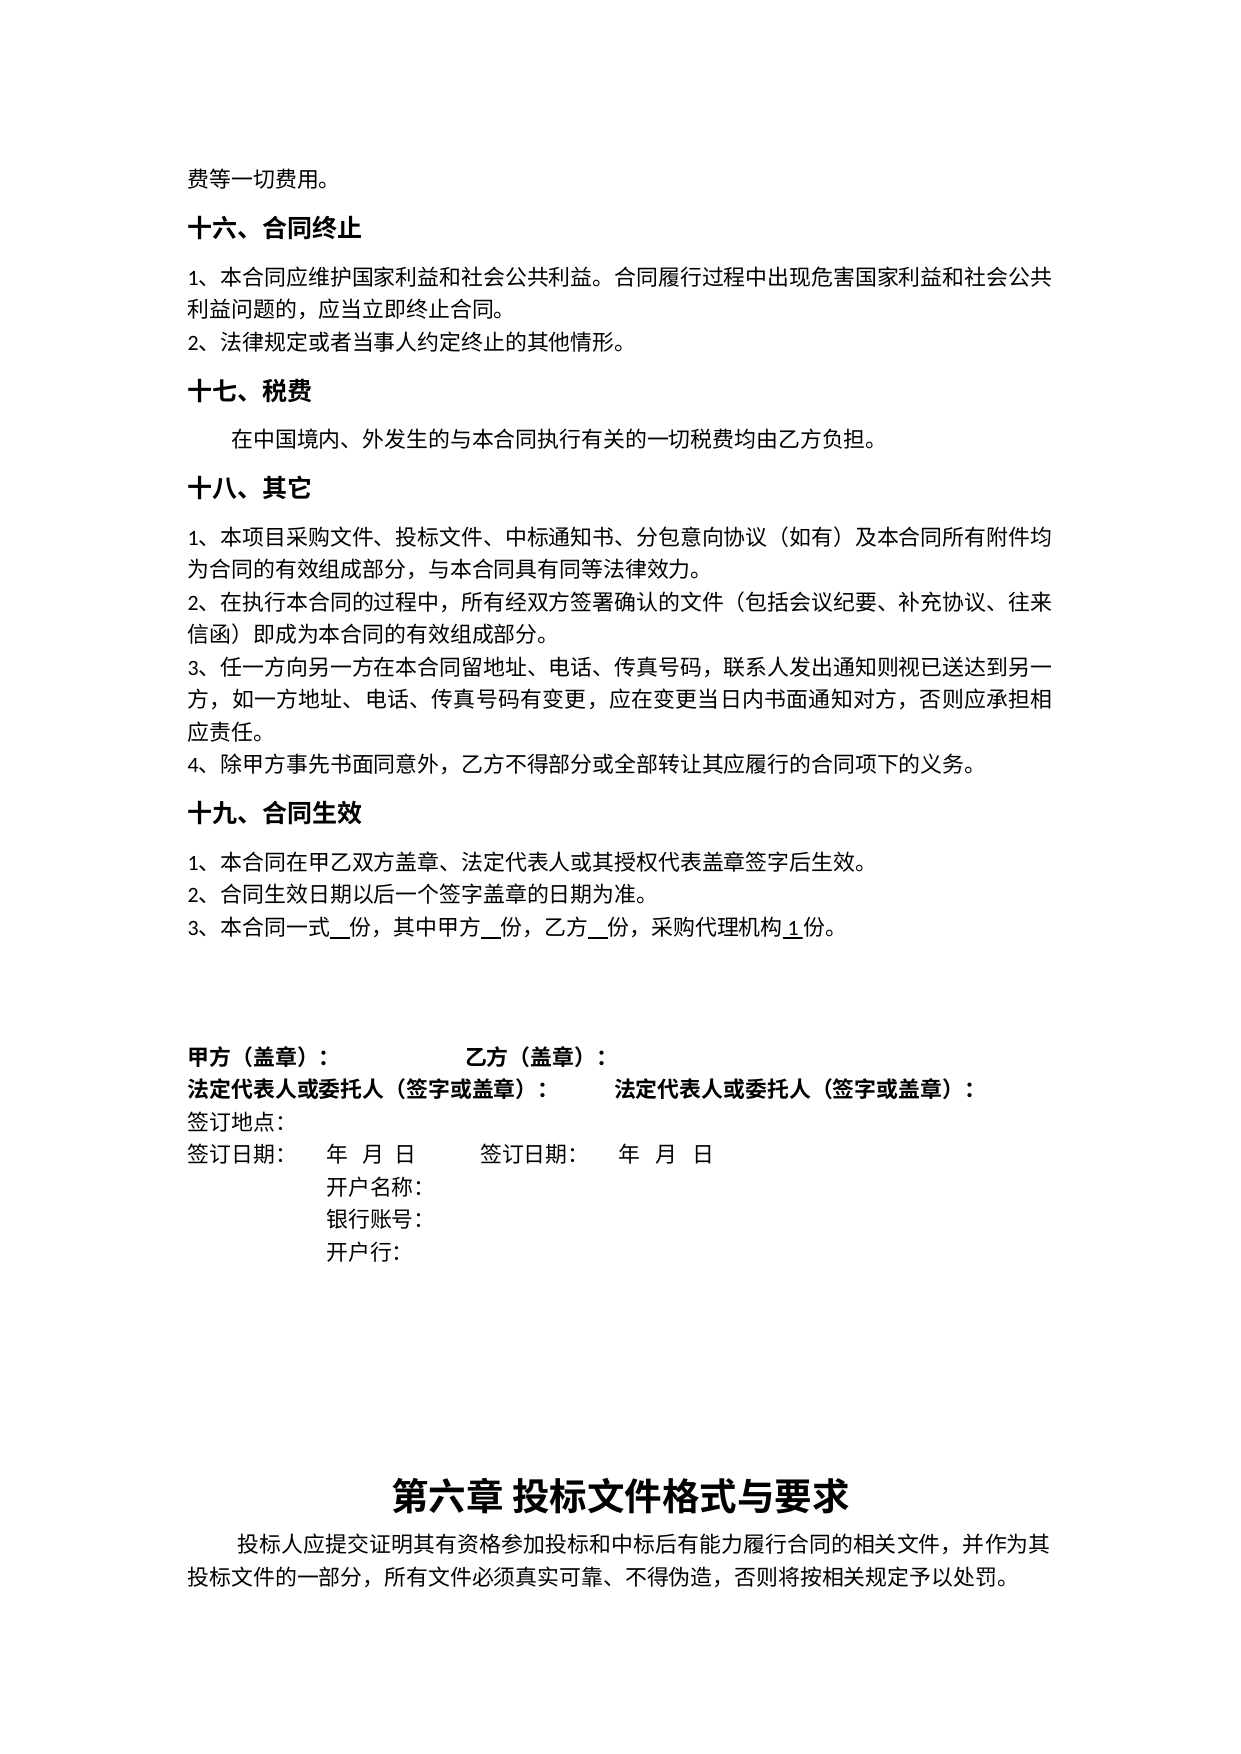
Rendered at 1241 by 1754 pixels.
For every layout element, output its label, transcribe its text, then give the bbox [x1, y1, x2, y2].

text 2、法律规定或者当事人约定终止的其他情形。 [187, 324, 1053, 357]
text 十九、合同生效 [187, 779, 1053, 844]
text 2、合同生效日期以后一个签字盖章的日期为准。 [187, 877, 1053, 909]
text 2、在执行本合同的过程中，所有经双方签署确认的文件（包括会议纪要、补充协议、往来信函）即成为本合同的有效组成部分。 [187, 584, 1053, 649]
text 1、本项目采购文件、投标文件、中标通知书、分包意向协议（如有）及本合同所有附件均为合同的有效组成部分，与本合同具有同等法律效力。 [187, 519, 1053, 584]
text 在中国境内、外发生的与本合同执行有关的一切税费均由乙方负担。 [187, 422, 1053, 454]
text 十七、税费 [187, 357, 1053, 422]
text 开户名称： [187, 1169, 1053, 1202]
text 3、本合同一式 份，其中甲方 份，乙方 份，采购代理机构 1份。 [187, 909, 1053, 942]
text 1、本合同在甲乙双方盖章、法定代表人或其授权代表盖章签字后生效。 [187, 844, 1053, 877]
text 签订日期： 年 月 日 签订日期： 年 月 日 [187, 1137, 1053, 1169]
text 1、本合同应维护国家利益和社会公共利益。合同履行过程中出现危害国家利益和社会公共利益问题的，应当立即终止合同。 [187, 259, 1053, 324]
text 银行账号： [187, 1202, 1053, 1234]
text 4、除甲方事先书面同意外，乙方不得部分或全部转让其应履行的合同项下的义务。 [187, 747, 1053, 779]
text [187, 162, 1053, 194]
text 甲方（盖章）： 乙方（盖章）： [187, 1039, 1053, 1072]
text 3、任一方向另一方在本合同留地址、电话、传真号码，联系人发出通知则视已送达到另一方，如一方地址、电话、传真号码有变更，应在变更当日内书面通知对方，否则应承担相应责任。 [187, 649, 1053, 747]
text 法定代表人或委托人（签字或盖章）： 法定代表人或委托人（签字或盖章）： [187, 1072, 1053, 1104]
text 签订地点： [187, 1104, 1053, 1137]
text 投标人应提交证明其有资格参加投标和中标后有能力履行合同的相关文件，并作为其投标文件的一部分，所有文件必须真实可靠、不得伪造，否则将按相关规定予以处罚。 [187, 1527, 1053, 1592]
text 开户行： [187, 1234, 1053, 1267]
text 十八、其它 [187, 454, 1053, 519]
text 十六、合同终止 [187, 194, 1053, 259]
text 第六章 投标文件格式与要求 [187, 1462, 1053, 1527]
